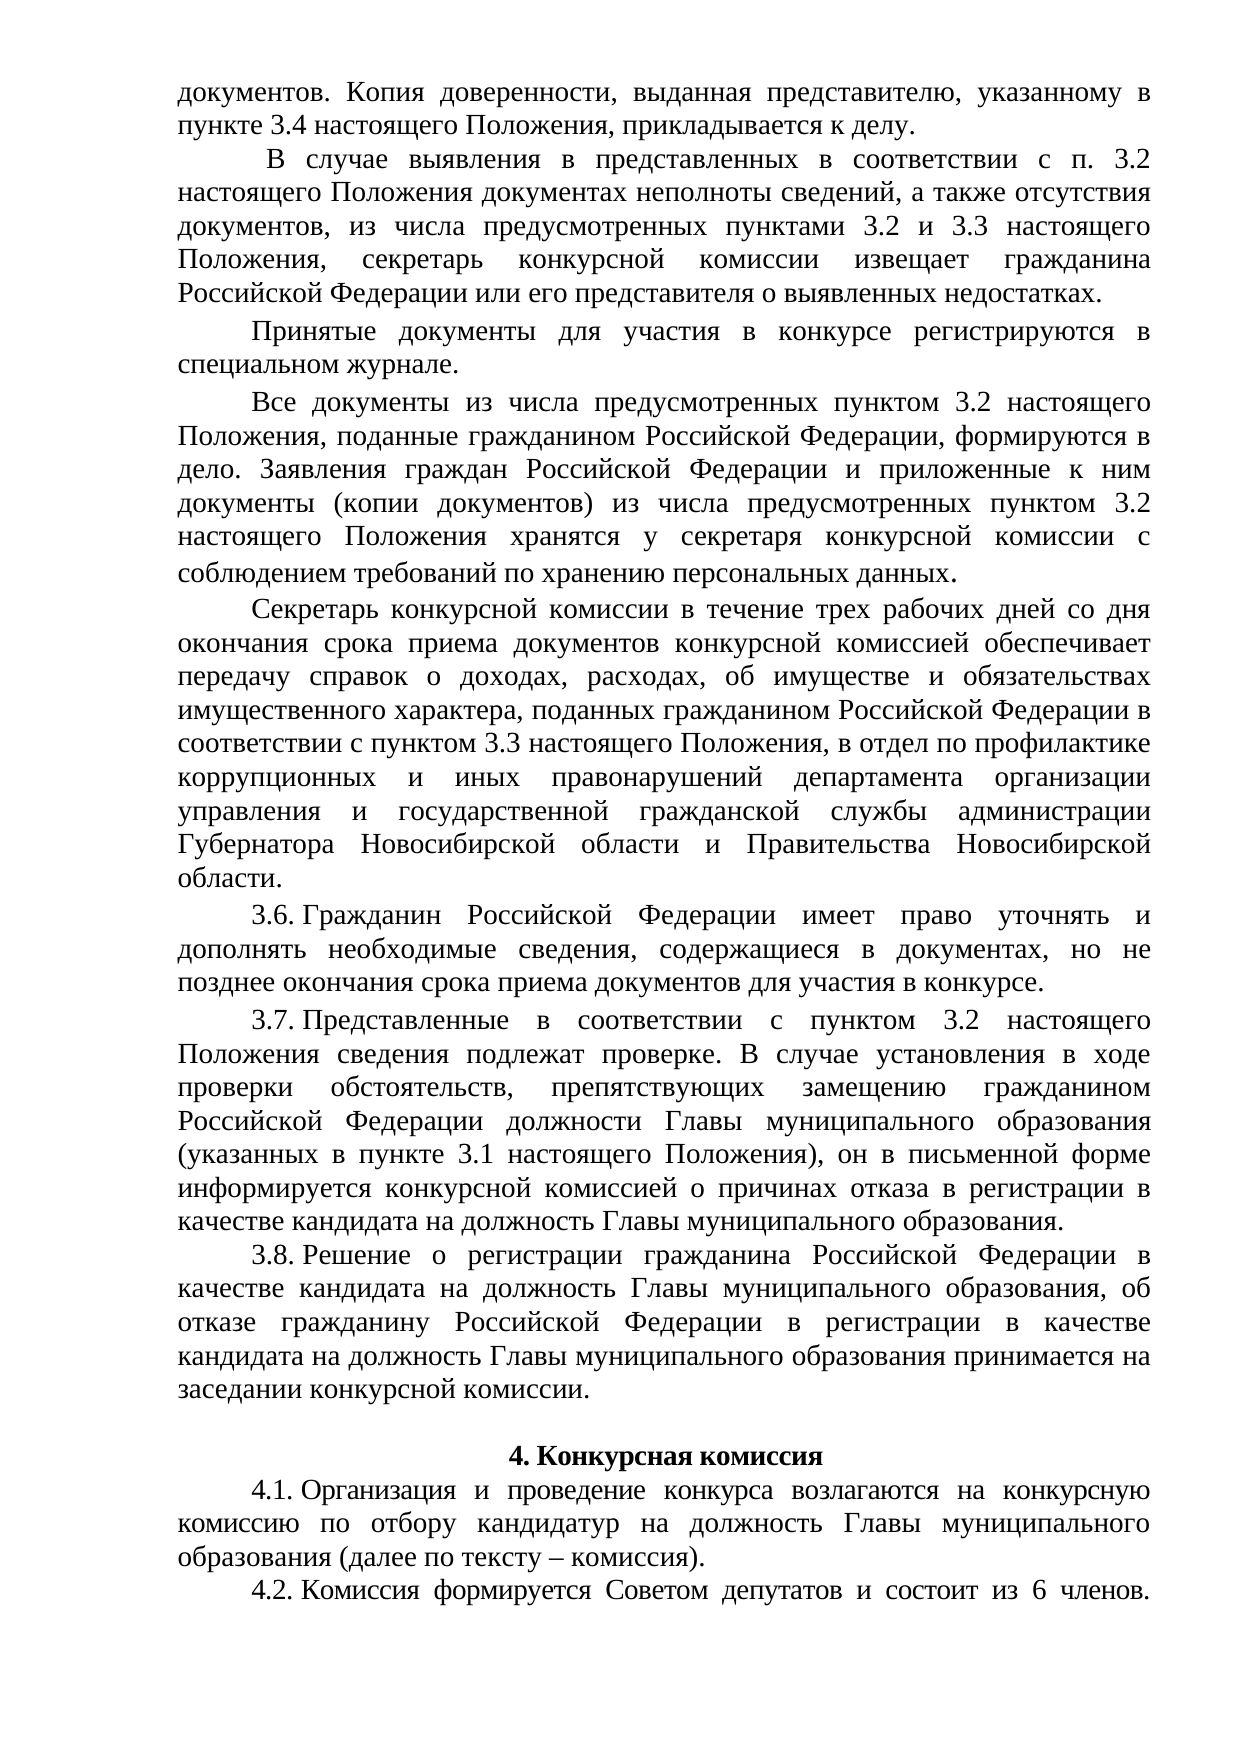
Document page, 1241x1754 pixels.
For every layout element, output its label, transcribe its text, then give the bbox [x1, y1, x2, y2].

text 3.6. Гражданин Российской Федерации имеет право уточнять и дополнять необходимые сведения, содержащиеся в документах, но не позднее окончания срока приема документов для участия в конкурсе. [177, 897, 1152, 998]
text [177, 74, 1152, 141]
text 3.7. Представленные в соответствии с пунктом 3.2 настоящего Положения сведения подлежат проверке. В случае установления в ходе проверки обстоятельств, препятствующих замещению гражданином Российской Федерации должности Главы муниципального образования (указанных в пункте 3.1 настоящего Положения), он в письменной форме информируется конкурсной комиссией о причинах отказа в регистрации в качестве кандидата на должность Главы муниципального образования. [177, 1002, 1152, 1237]
text 4. Конкурсная комиссия [180, 1438, 1152, 1472]
text 3.8. Решение о регистрации гражданина Российской Федерации в качестве кандидата на должность Главы муниципального образования, об отказе гражданину Российской Федерации в регистрации в качестве кандидата на должность Главы муниципального образования принимается на заседании конкурсной комиссии. [177, 1237, 1152, 1405]
text Принятые документы для участия в конкурсе регистрируются в специальном журнале. [177, 313, 1152, 380]
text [177, 1572, 1151, 1606]
text Все документы из числа предусмотренных пунктом 3.2 настоящего Положения, поданные гражданином Российской Федерации, формируются в дело. Заявления граждан Российской Федерации и приложенные к ним документы (копии документов) из числа предусмотренных пунктом 3.2 настоящего Положения хранятся у секретаря конкурсной комиссии с соблюдением требований по хранению персональных данных. [177, 384, 1152, 591]
text В случае выявления в представленных в соответствии с п. 3.2 настоящего Положения документах неполноты сведений, а также отсутствия документов, из числа предусмотренных пунктами 3.2 и 3.3 настоящего Положения, секретарь конкурсной комиссии извещает гражданина Российской Федерации или его представителя о выявленных недостатках. [177, 141, 1152, 309]
text Секретарь конкурсной комиссии в течение трех рабочих дней со дня окончания срока приема документов конкурсной комиссией обеспечивает передачу справок о доходах, расходах, об имуществе и обязательствах имущественного характера, поданных гражданином Российской Федерации в соответствии с пунктом 3.3 настоящего Положения, в отдел по профилактике коррупционных и иных правонарушений департамента организации управления и государственной гражданской службы администрации Губернатора Новосибирской области и Правительства Новосибирской области. [177, 591, 1152, 893]
text 4.1. Организация и проведение конкурса возлагаются на конкурсную комиссию по отбору кандидатур на должность Главы муниципального образования (далее по тексту ‒ комиссия). [177, 1472, 1151, 1572]
